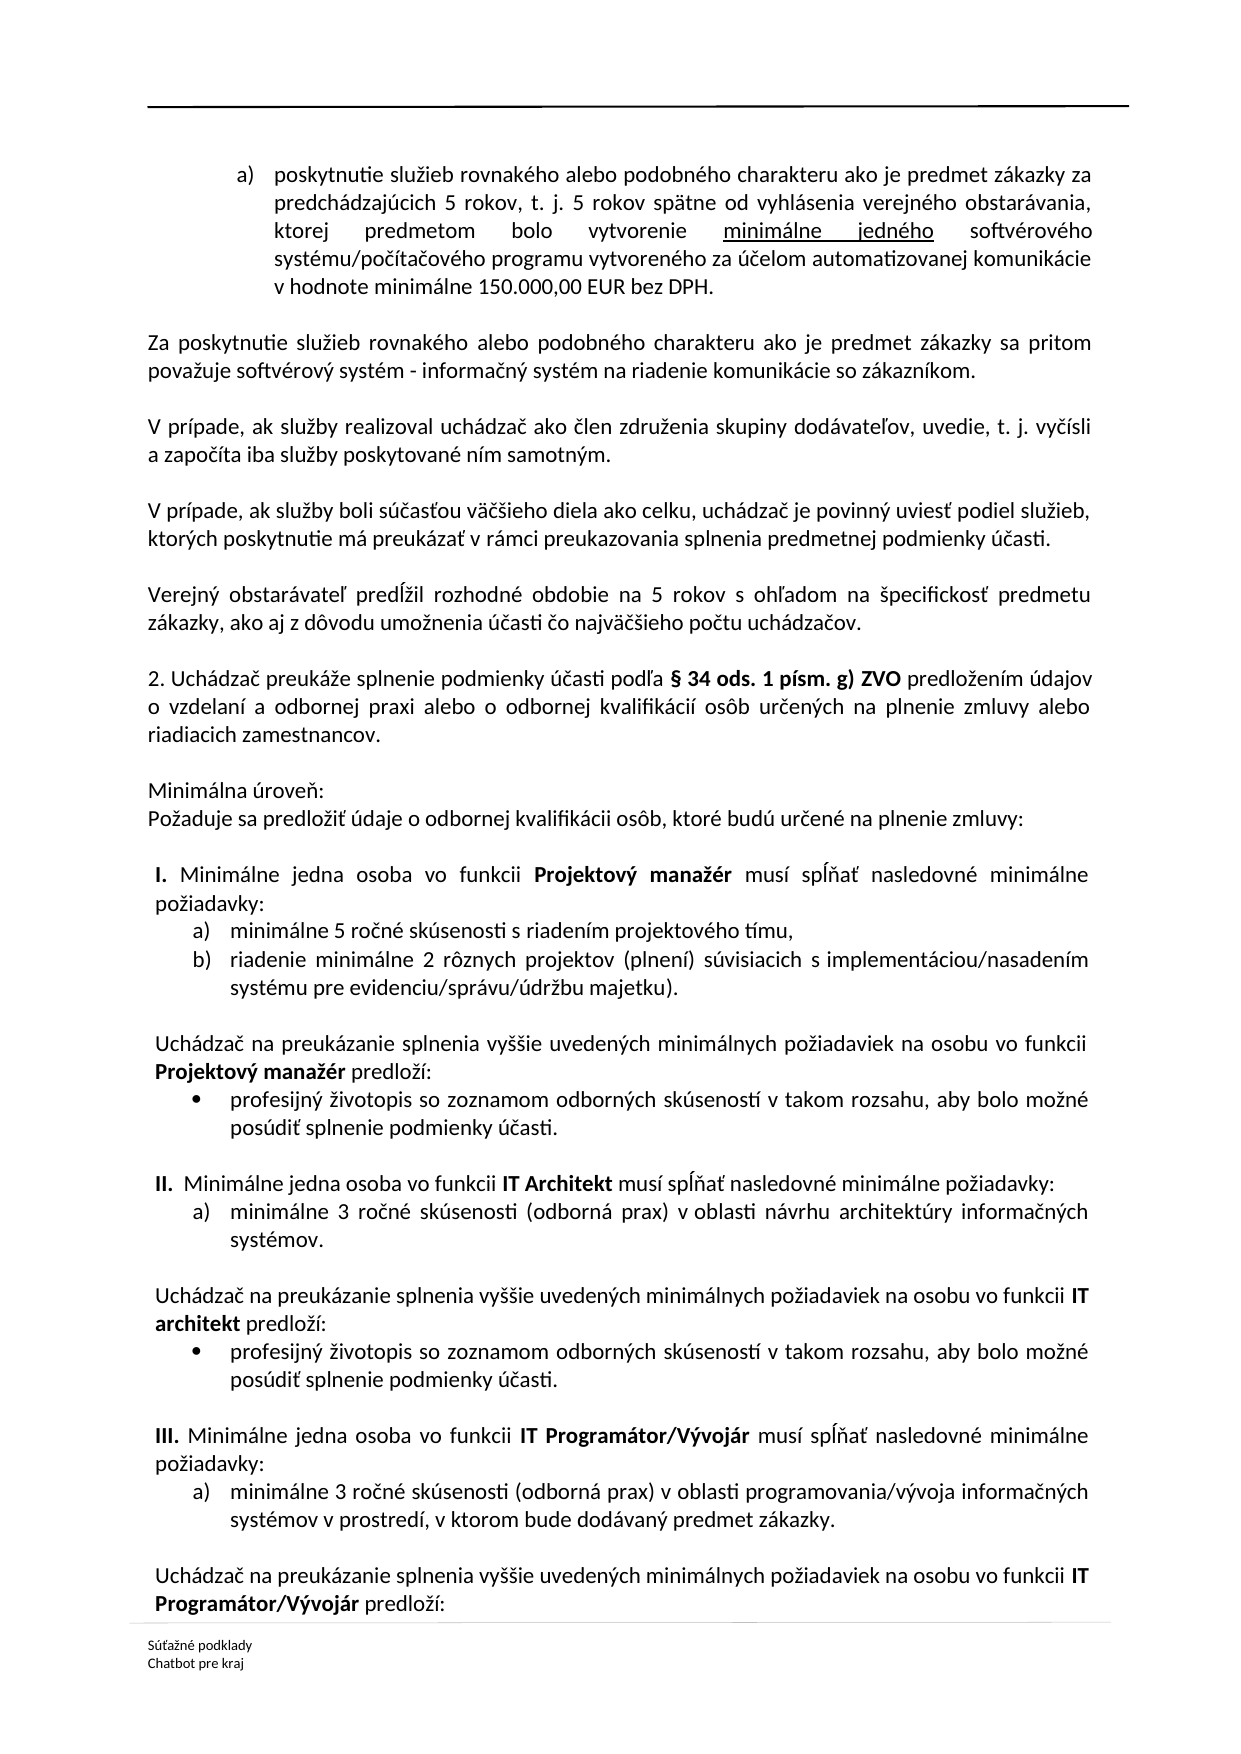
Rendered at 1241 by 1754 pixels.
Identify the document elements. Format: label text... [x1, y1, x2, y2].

table_cell II. Minimálne jedna osoba vo funkcii IT Architekt musí spĺňať nasledovné minimálne požiadavky: minimálne 3 ročné skúsenosti (odborná prax) v oblasti návrhu architektúry informačných systémov. Uchádzač na preukázanie splnenia vyššie uvedených minimálnych požiadaviek na osobu vo funkcii IT architekt predloží: profesijný životopis so zoznamom odborných skúseností v takom rozsahu, aby bolo možné posúdiť splnenie podmienky účasti. [148, 1141, 1096, 1421]
table_header I. Minimálne jedna osoba vo funkcii Projektový manažér musí spĺňať nasledovné minimálne požiadavky: minimálne 5 ročné skúsenosti s riadením projektového tímu, riadenie minimálne 2 rôznych projektov (plnení) súvisiacich s implementáciou/nasadením systému pre evidenciu/správu/údržbu majetku). Uchádzač na preukázanie splnenia vyššie uvedených minimálnych požiadaviek na osobu vo funkcii Projektový manažér predloží: profesijný životopis so zoznamom odborných skúseností v takom rozsahu, aby bolo možné posúdiť splnenie podmienky účasti. [148, 861, 1096, 1141]
text V prípade, ak služby realizoval uchádzač ako člen združenia skupiny dodávateľov, uvedie, t. j. vyčísli a započíta iba služby poskytované ním samotným. [148, 412, 1092, 468]
text Verejný obstarávateľ predĺžil rozhodné obdobie na 5 rokov s ohľadom na špecifickosť predmetu zákazky, ako aj z dôvodu umožnenia účasti čo najväčšieho počtu uchádzačov. [148, 580, 1092, 636]
text V prípade, ak služby boli súčasťou väčšieho diela ako celku, uchádzač je povinný uviesť podiel služieb, ktorých poskytnutie má preukázať v rámci preukazovania splnenia predmetnej podmienky účasti. [148, 496, 1092, 552]
text Minimálna úroveň: [148, 777, 1092, 804]
text Za poskytnutie služieb rovnakého alebo podobného charakteru ako je predmet zákazky sa pritom považuje softvérový systém - informačný systém na riadenie komunikácie so zákazníkom. [148, 328, 1092, 384]
list poskytnutie služieb rovnakého alebo podobného charakteru ako je predmet zákazky za predchádzajúcich 5 rokov, t. j. 5 rokov spätne od vyhlásenia verejného obstarávania, ktorej predmetom bolo vytvorenie minimálne jedného softvérového systému/počítačového programu vytvoreného za účelom automatizovanej komunikácie v hodnote minimálne 150.000,00 EUR bez DPH. [236, 160, 1092, 300]
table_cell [148, 1421, 1096, 1617]
text 2. Uchádzač preukáže splnenie podmienky účasti podľa § 34 ods. 1 písm. g) ZVO predložením údajov o vzdelaní a odbornej praxi alebo o odbornej kvalifikácií osôb určených na plnenie zmluvy alebo riadiacich zamestnancov. [148, 664, 1092, 748]
text Požaduje sa predložiť údaje o odbornej kvalifikácii osôb, ktoré budú určené na plnenie zmluvy: [148, 804, 1092, 833]
